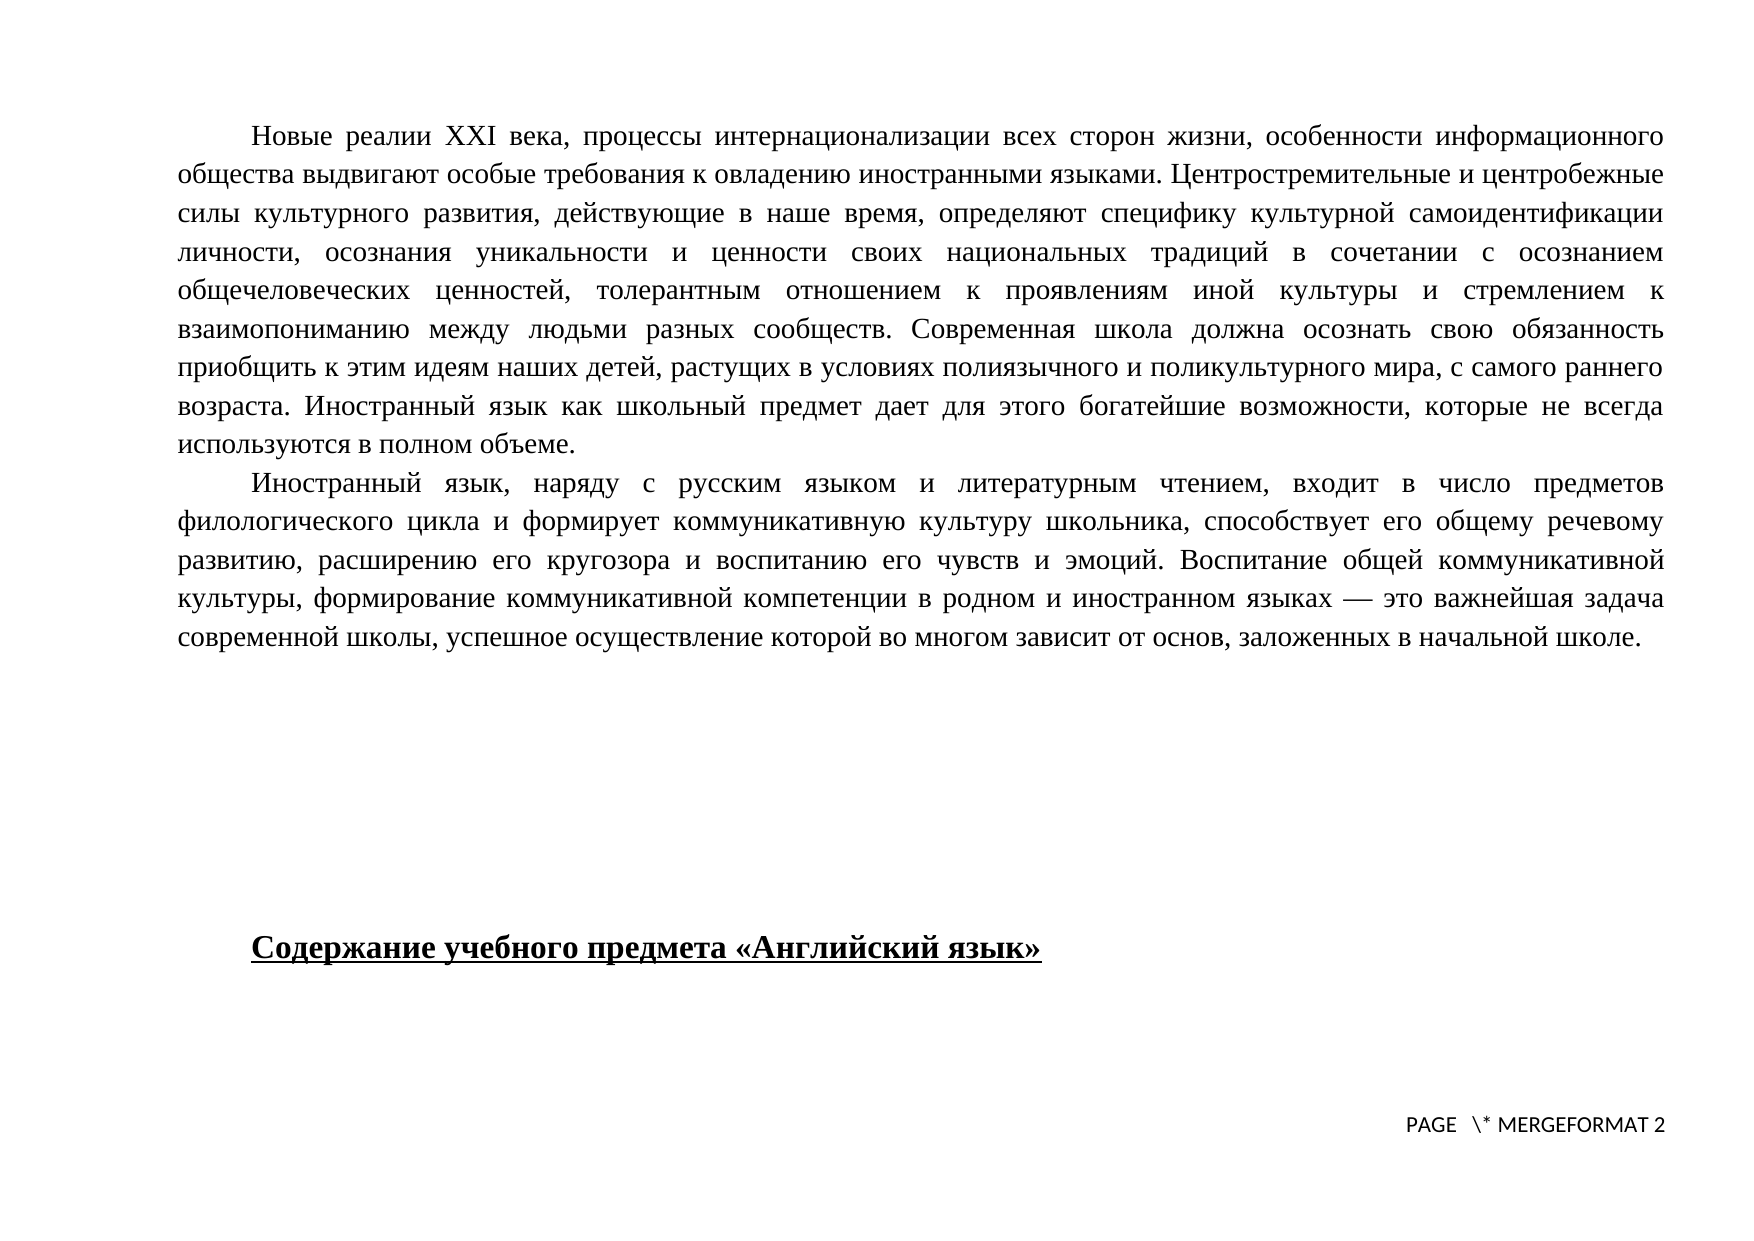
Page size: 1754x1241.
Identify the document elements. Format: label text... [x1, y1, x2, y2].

text Новые реалии XXI века, процессы интернационализации всех сторон жизни, особенности информационного общества выдвигают особые требования к овладению иностранными языками. Центростремительные и центробежные силы культурного развития, действующие в наше время, определяют специфику культурной самоидентификации личности, осознания уникальности и ценности своих национальных традиций в сочетании с осознанием общечеловеческих ценностей, толерантным отношением к проявлениям иной культуры и стремлением к взаимопониманию между людьми разных сообществ. Современная школа должна осознать свою обязанность приобщить к этим идеям наших детей, растущих в условиях полиязычного и поликультурного мира, с самого раннего возраста. Иностранный язык как школьный предмет дает для этого богатейшие возможности, которые не всегда используются в полном объеме. [177, 118, 1665, 460]
text Содержание учебного предмета «Английский язык» [177, 927, 1665, 966]
text Иностранный язык, наряду с русским языком и литературным чтением, входит в число предметов филологического цикла и формирует коммуникативную культуру школьника, способствует его общему речевому развитию, расширению его кругозора и воспитанию его чувств и эмоций. Воспитание общей коммуникативной культуры, формирование коммуникативной компетенции в родном и иностранном языках — это важнейшая задача современной школы, успешное осуществление которой во многом зависит от основ, заложенных в начальной школе. [177, 465, 1665, 653]
